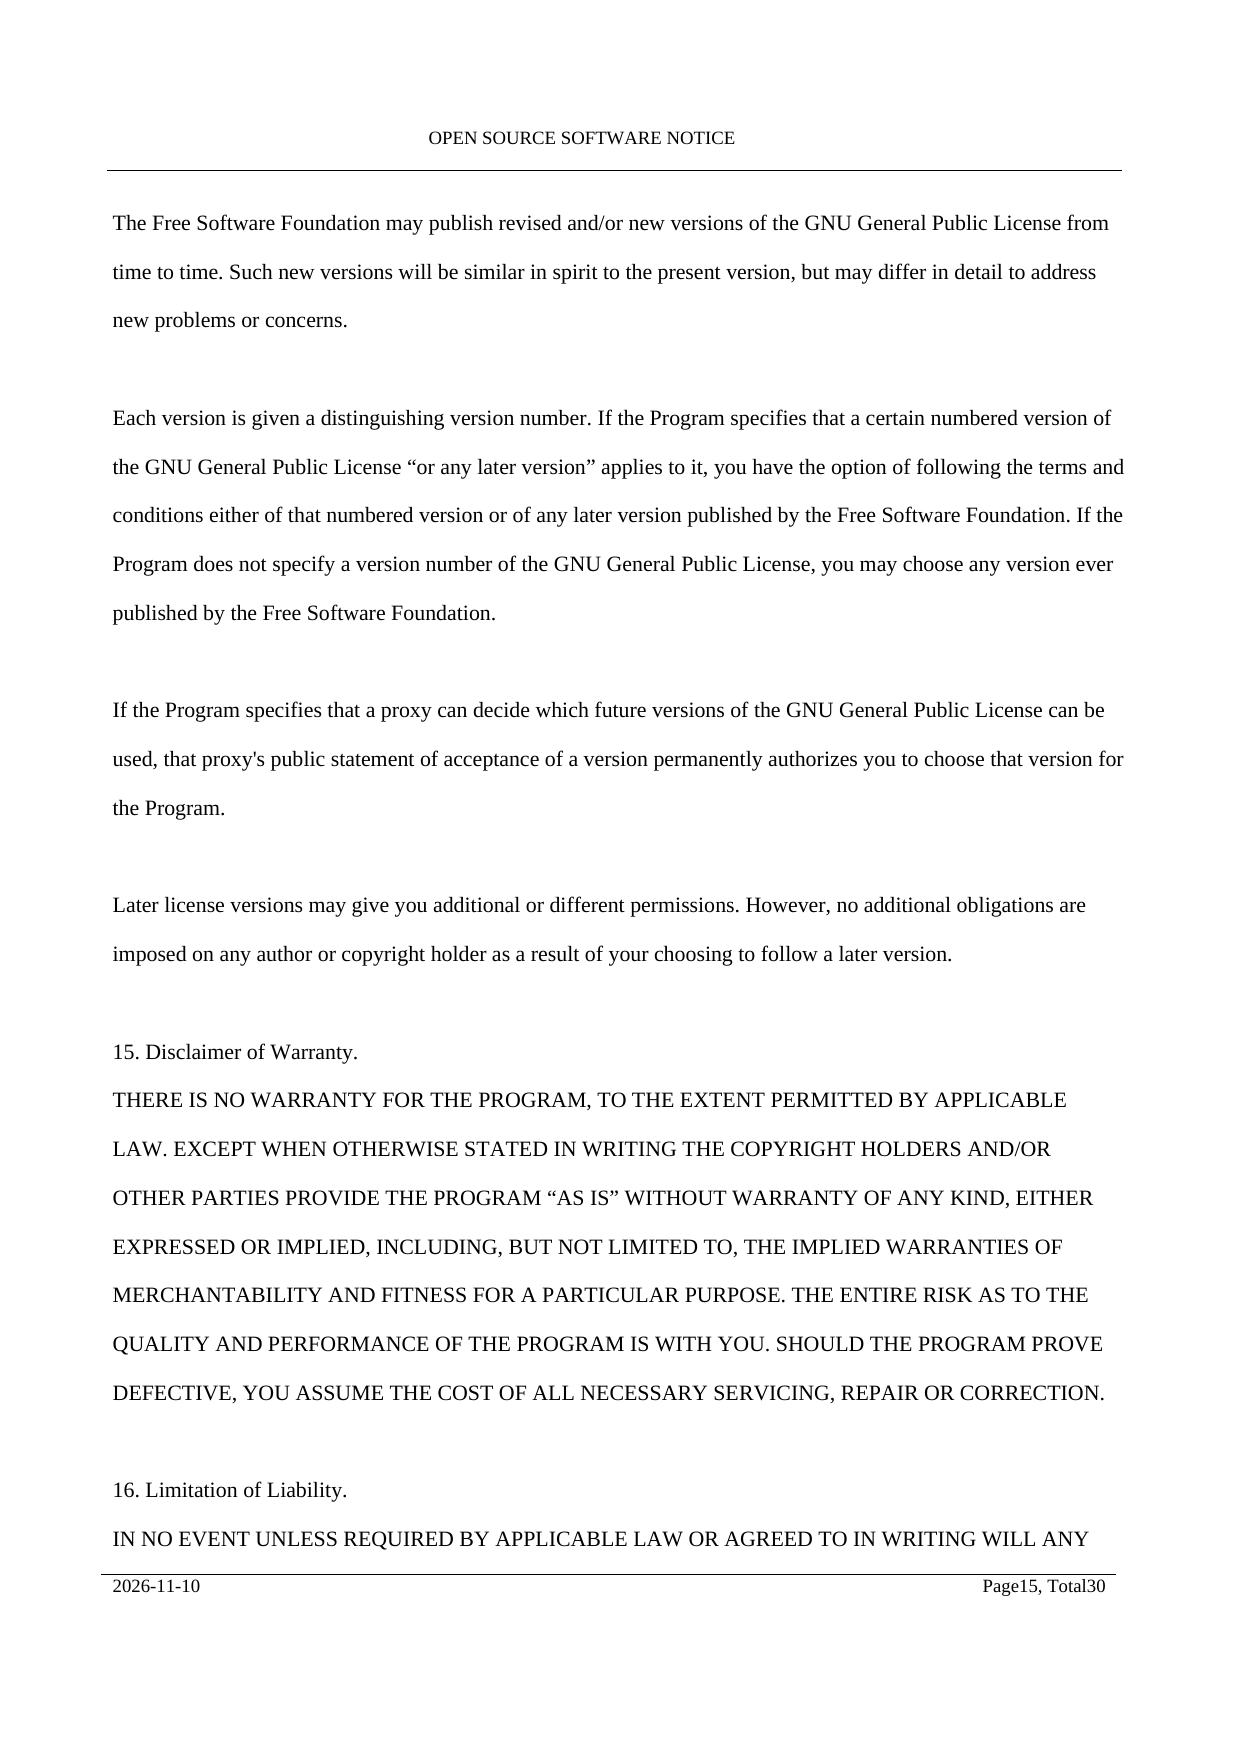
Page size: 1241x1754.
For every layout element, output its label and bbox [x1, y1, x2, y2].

text [112, 206, 1128, 1555]
